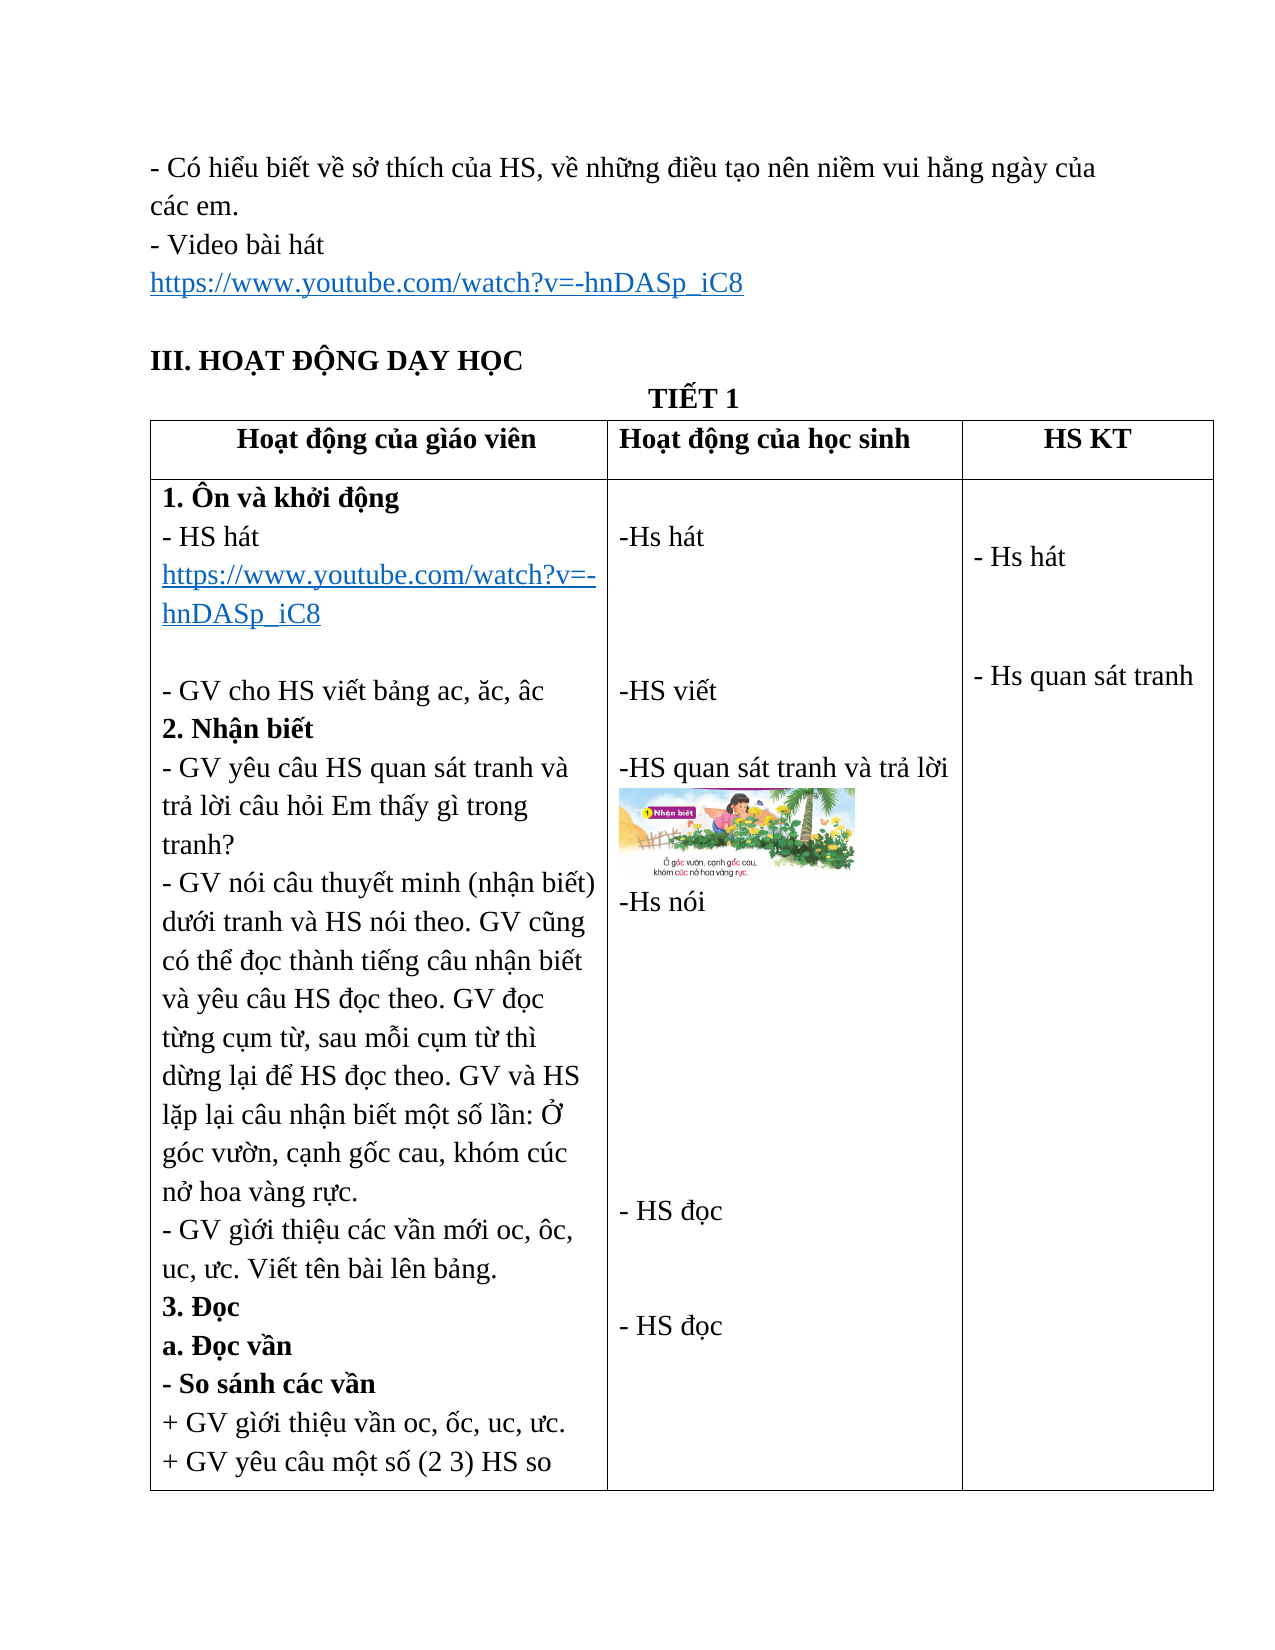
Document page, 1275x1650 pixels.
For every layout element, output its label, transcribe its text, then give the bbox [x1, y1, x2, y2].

table_header Hoạt động của học sinh [608, 421, 962, 479]
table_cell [963, 480, 1213, 1489]
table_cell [151, 480, 607, 1489]
text https://www.youtube.com/watch?v=-hnDASp_iC8 [150, 266, 1125, 299]
list TIẾT 1 [262, 381, 1125, 415]
table_header HS KT [963, 421, 1213, 479]
table_header Hoạt động của gìáo viên [151, 421, 607, 479]
text III. HOẠT ĐỘNG DẠY HỌC [150, 343, 1125, 376]
picture [618, 788, 856, 881]
text - Có hiểu biết về sở thích của HS, về những điều tạo nên niềm vui hằng ngày của các em. [150, 150, 1125, 222]
text - Video bài hát [150, 227, 1125, 261]
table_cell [608, 480, 962, 1489]
